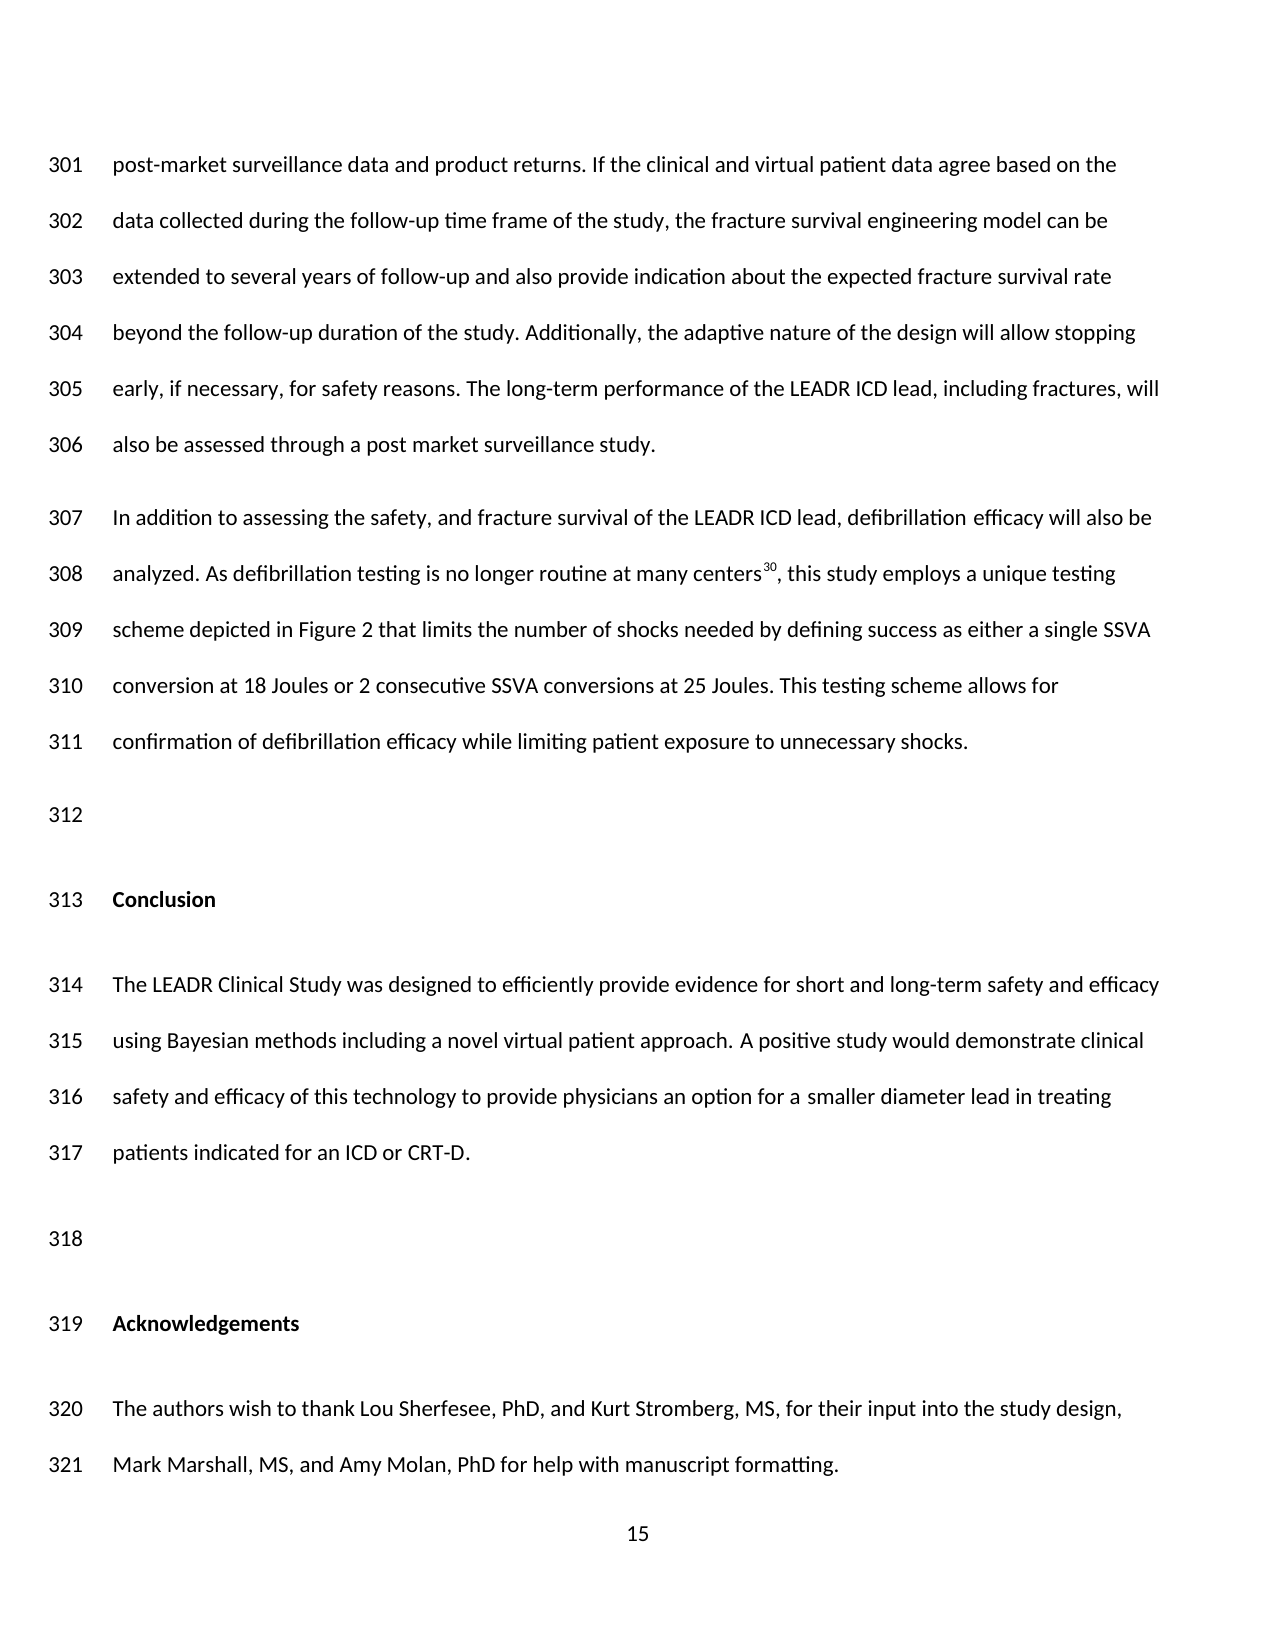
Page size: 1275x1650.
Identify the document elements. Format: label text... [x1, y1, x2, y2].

text The authors wish to thank Lou Sherfesee, PhD, and Kurt Stromberg, MS, for their input into the study design, Mark Marshall, MS, and Amy Molan, PhD for help with manuscript formatting. [112, 1394, 1162, 1478]
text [112, 150, 1162, 458]
text The LEADR Clinical Study was designed to efficiently provide evidence for short and long-term safety and efficacy using Bayesian methods including a novel virtual patient approach. A positive study would demonstrate clinical safety and efficacy of this technology to provide physicians an option for a smaller diameter lead in treating patients indicated for an ICD or CRT-D. [112, 970, 1162, 1166]
subtitle Conclusion [112, 885, 1162, 913]
text In addition to assessing the safety, and fracture survival of the LEADR ICD lead, defibrillation efficacy will also be analyzed. As defibrillation testing is no longer routine at many centers30, this study employs a unique testing scheme depicted in Figure 2 that limits the number of shocks needed by defining success as either a single SSVA conversion at 18 Joules or 2 consecutive SSVA conversions at 25 Joules. This testing scheme allows for confirmation of defibrillation efficacy while limiting patient exposure to unnecessary shocks. [112, 503, 1162, 755]
subtitle Acknowledgements [112, 1309, 1162, 1337]
